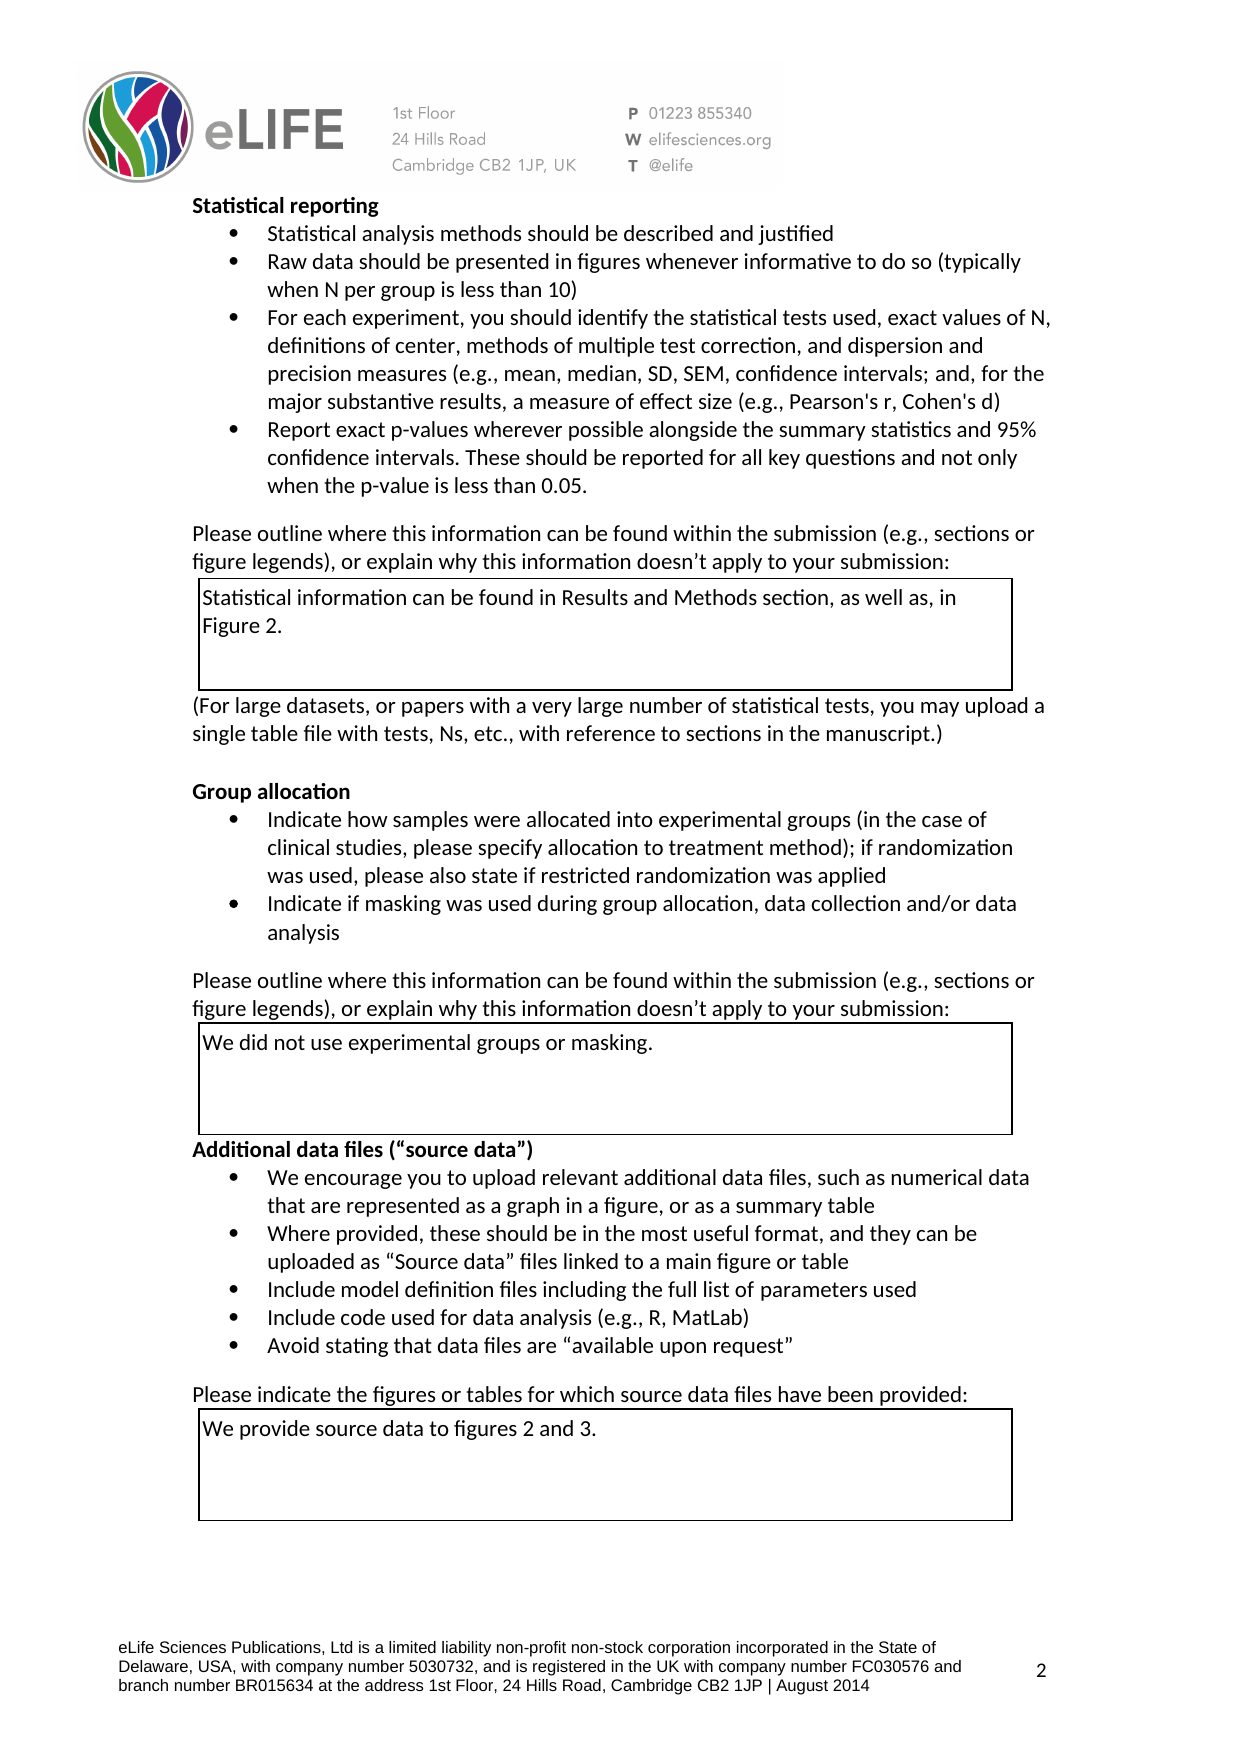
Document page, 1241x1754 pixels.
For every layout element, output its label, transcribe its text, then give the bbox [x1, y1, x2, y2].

list Avoid stating that data files are “available upon request” [229, 1332, 1053, 1359]
text Please indicate the figures or tables for which source data files have been provided: [192, 1380, 1053, 1408]
text Group allocation [192, 777, 1053, 806]
text (For large datasets, or papers with a very large number of statistical tests, you may upload a single table file with tests, Ns, etc., with reference to sections in the manuscript.) [192, 603, 1053, 747]
text Statistical reporting [192, 191, 1053, 219]
list Where provided, these should be in the most useful format, and they can be uploaded as “Source data” files linked to a main figure or table [229, 1219, 1053, 1276]
list Include code used for data analysis (e.g., R, MatLab) [229, 1303, 1053, 1332]
list Indicate how samples were allocated into experimental groups (in the case of clinical studies, please specify allocation to treatment method); if randomization was used, please also state if restricted randomization was applied [229, 806, 1053, 889]
list Include model definition files including the full list of parameters used [229, 1276, 1053, 1303]
list We encourage you to upload relevant additional data files, such as numerical data that are represented as a graph in a figure, or as a summary table [229, 1163, 1053, 1219]
list Indicate if masking was used during group allocation, data collection and/or data analysis [229, 889, 1053, 946]
text We did not use experimental groups or masking. [200, 1026, 1011, 1058]
list Report exact p-values wherever possible alongside the summary statistics and 95% confidence intervals. These should be reported for all key questions and not only when the p-value is less than 0.05. [229, 415, 1053, 499]
list Raw data should be presented in figures whenever informative to do so (typically when N per group is less than 10) [229, 247, 1053, 303]
picture [73, 59, 784, 191]
list Statistical analysis methods should be described and justified [229, 219, 1053, 247]
text Additional data files (“source data”) [192, 1052, 1053, 1163]
text We provide source data to figures 2 and 3. [200, 1412, 1011, 1444]
text Statistical information can be found in Results and Methods section, as well as, in Figure 2. [200, 581, 1011, 641]
list For each experiment, you should identify the statistical tests used, exact values of N, definitions of center, methods of multiple test correction, and dispersion and precision measures (e.g., mean, median, SD, SEM, confidence intervals; and, for the major substantive results, a measure of effect size (e.g., Pearson's r, Cohen's d) [229, 303, 1053, 415]
